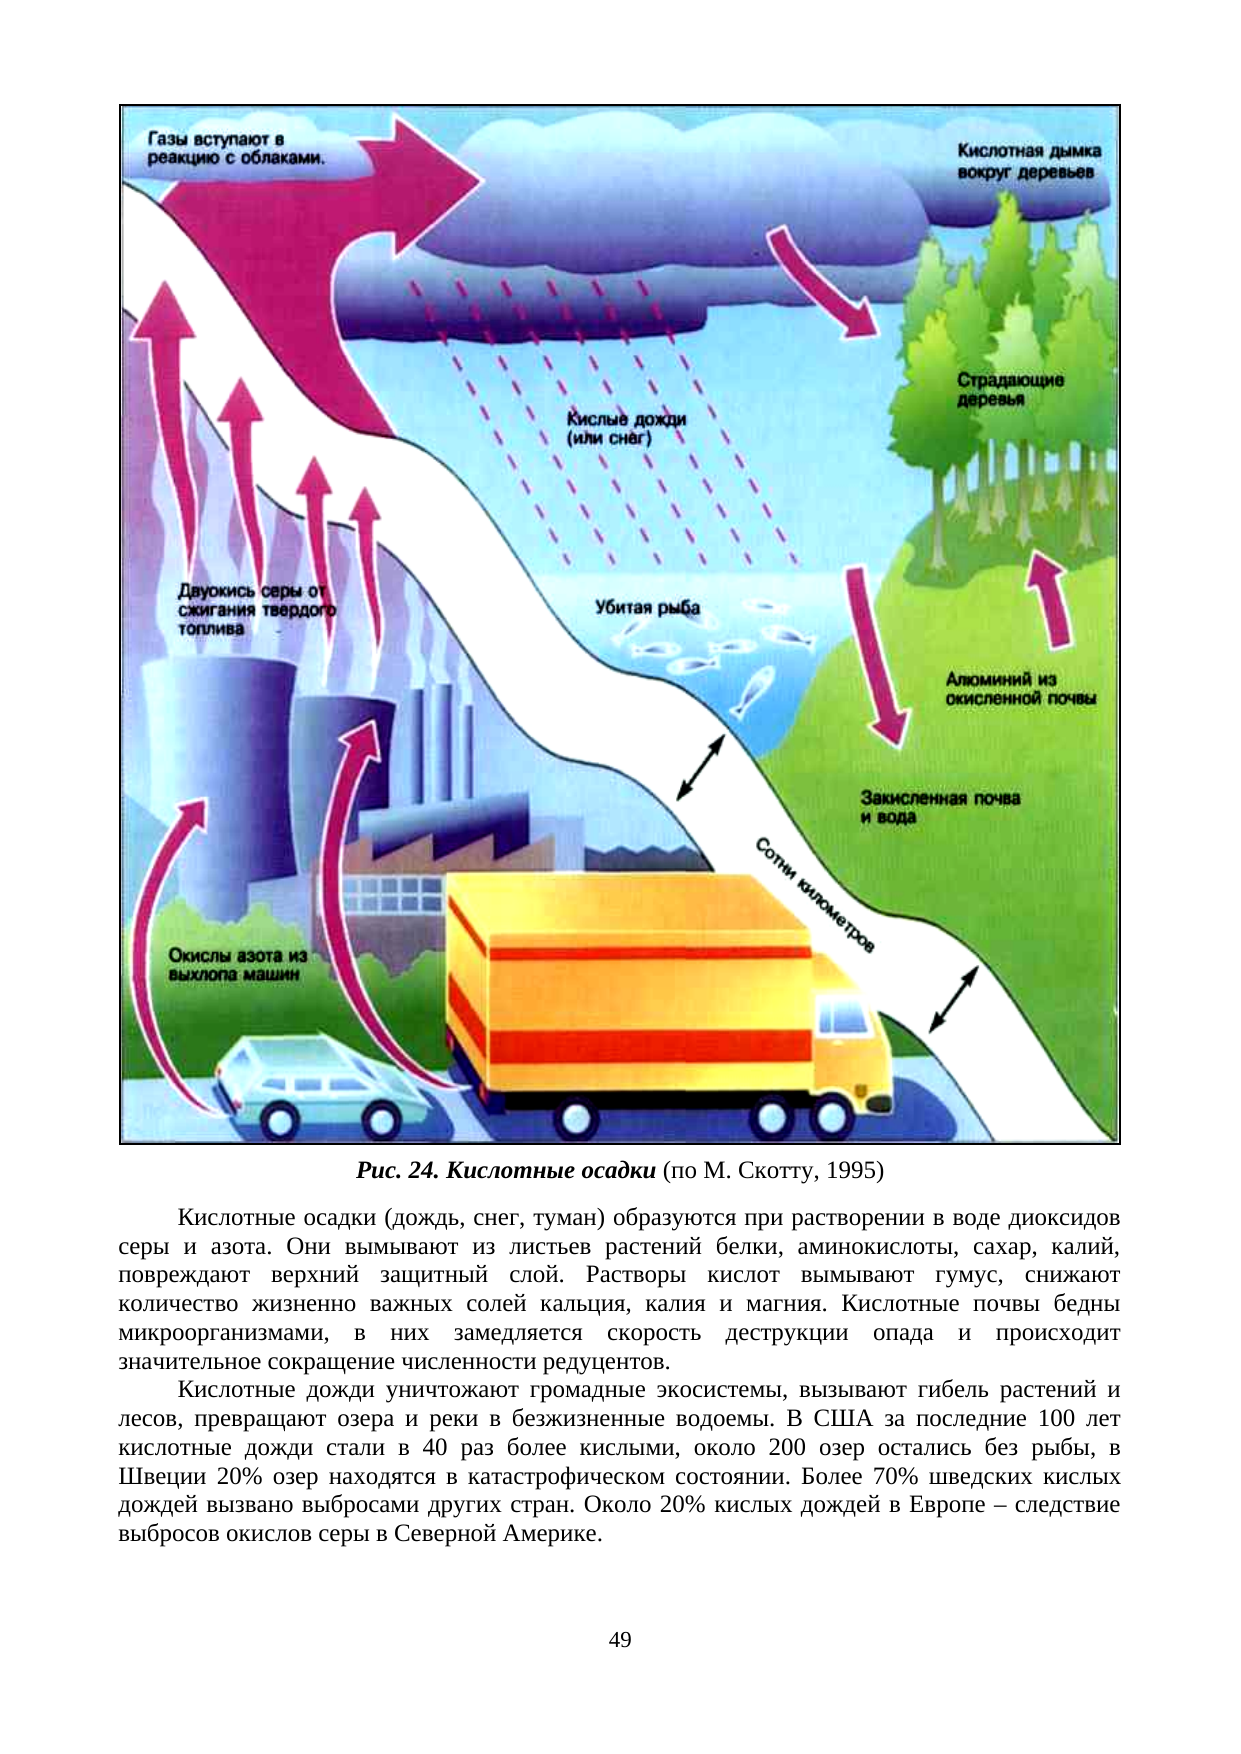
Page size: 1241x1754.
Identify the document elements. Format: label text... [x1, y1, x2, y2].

text Кислотные осадки (дождь, снег, туман) образуются при растворении в воде диоксидов серы и азота. Они вымывают из листьев растений белки, аминокислоты, сахар, калий, повреждают верхний защитный слой. Растворы кислот вымывают гумус, снижают количество жизненно важных солей кальция, калия и магния. Кислотные почвы бедны микроорганизмами, в них замедляется скорость деструкции опада и происходит значительное сокращение численности редуцентов. [118, 1202, 1122, 1374]
text Кислотные дожди уничтожают громадные экосистемы, вызывают гибель растений и лесов, превращают озера и реки в безжизненные водоемы. В США за последние 100 лет кислотные дожди стали в 40 раз более кислыми, около 200 озер остались без рыбы, в Швеции 20% озер находятся в катастрофическом состоянии. Более 70% шведских кислых дождей вызвано выбросами других стран. Около 20% кислых дождей в Европе – следствие выбросов окислов серы в Северной Америке. [118, 1374, 1122, 1547]
picture [121, 106, 1119, 1143]
text Рис. 24. Кислотные осадки (по М. Скотту, 1995) [118, 718, 1122, 1191]
